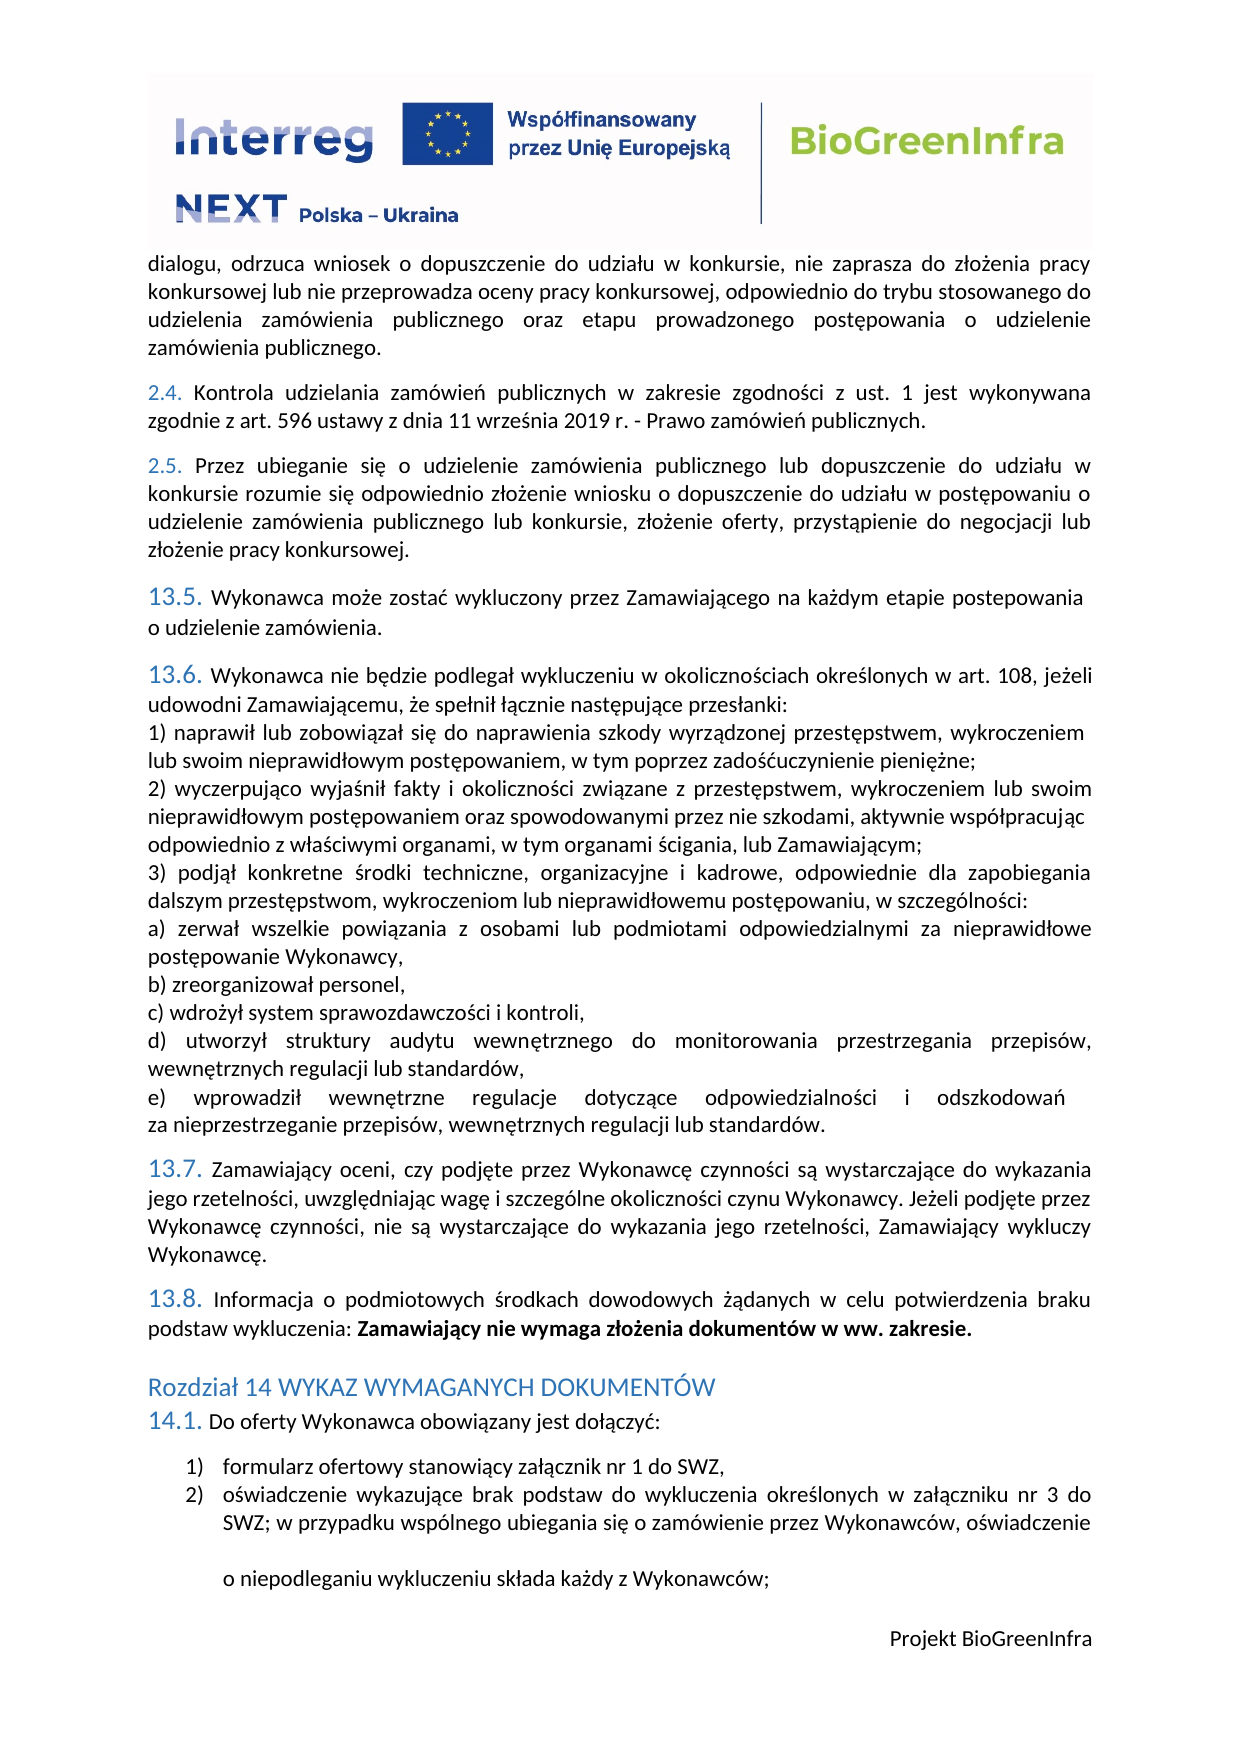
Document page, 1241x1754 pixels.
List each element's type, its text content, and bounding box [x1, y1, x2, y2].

text b) zreorganizował personel, [148, 971, 1093, 998]
text 3) podjął konkretne środki techniczne, organizacyjne i kadrowe, odpowiednie dla zapobiegania dalszym przestępstwom, wykroczeniom lub nieprawidłowemu postępowaniu, w szczególności: [148, 858, 1093, 914]
text 13.8. Informacja o podmiotowych środkach dowodowych żądanych w celu potwierdzenia braku podstaw wykluczenia: Zamawiający nie wymaga złożenia dokumentów w ww. zakresie. [148, 1281, 1093, 1342]
text 14.1. Do oferty Wykonawca obowiązany jest dołączyć: [148, 1403, 1093, 1436]
text c) wdrożył system sprawozdawczości i kontroli, [148, 998, 1093, 1027]
text 13.6. Wykonawca nie będzie podlegał wykluczeniu w okolicznościach określonych w art. 108, jeżeli udowodni Zamawiającemu, że spełnił łącznie następujące przesłanki: [148, 657, 1093, 718]
picture [147, 73, 1093, 250]
text 2) wyczerpująco wyjaśnił fakty i okoliczności związane z przestępstwem, wykroczeniem lub swoim nieprawidłowym postępowaniem oraz spowodowanymi przez nie szkodami, aktywnie współpracując [148, 774, 1093, 830]
list oświadczenie wykazujące brak podstaw do wykluczenia określonych w załączniku nr 3 do SWZ; w przypadku wspólnego ubiegania się o zamówienie przez Wykonawców, oświadczenie o niepodleganiu wykluczeniu składa każdy z Wykonawców; [185, 1481, 1093, 1593]
text 13.7. Zamawiający oceni, czy podjęte przez Wykonawcę czynności są wystarczające do wykazania jego rzetelności, uwzględniając wagę i szczególne okoliczności czynu Wykonawcy. Jeżeli podjęte przez Wykonawcę czynności, nie są wystarczające do wykazania jego rzetelności, Zamawiający wykluczy Wykonawcę. [148, 1151, 1093, 1268]
list formularz ofertowy stanowiący załącznik nr 1 do SWZ, [185, 1452, 1093, 1481]
text odpowiednio z właściwymi organami, w tym organami ścigania, lub Zamawiającym; [148, 830, 1093, 858]
text 1) naprawił lub zobowiązał się do naprawienia szkody wyrządzonej przestępstwem, wykroczeniem lub swoim nieprawidłowym postępowaniem, w tym poprzez zadośćuczynienie pieniężne; [148, 718, 1093, 774]
text 2.5. Przez ubieganie się o udzielenie zamówienia publicznego lub dopuszczenie do udziału w konkursie rozumie się odpowiednio złożenie wniosku o dopuszczenie do udziału w postępowaniu o udzielenie zamówienia publicznego lub konkursie, złożenie oferty, przystąpienie do negocjacji lub złożenie pracy konkursowej. [148, 451, 1093, 563]
text 13.5. Wykonawca może zostać wykluczony przez Zamawiającego na każdym etapie postepowania o udzielenie zamówienia. [148, 579, 1093, 641]
text a) zerwał wszelkie powiązania z osobami lub podmiotami odpowiedzialnymi za nieprawidłowe postępowanie Wykonawcy, [148, 914, 1093, 971]
text 2.4. Kontrola udzielania zamówień publicznych w zakresie zgodności z ust. 1 jest wykonywana zgodnie z art. 596 ustawy z dnia 11 września 2019 r. - Prawo zamówień publicznych. [148, 378, 1093, 434]
text e) wprowadził wewnętrzne regulacje dotyczące odpowiedzialności i odszkodowań za nieprzestrzeganie przepisów, wewnętrznych regulacji lub standardów. [148, 1083, 1093, 1139]
text d) utworzył struktury audytu wewnętrznego do monitorowania przestrzegania przepisów, wewnętrznych regulacji lub standardów, [148, 1027, 1093, 1083]
subtitle Rozdział 14 WYKAZ WYMAGANYCH DOKUMENTÓW [148, 1370, 1093, 1403]
